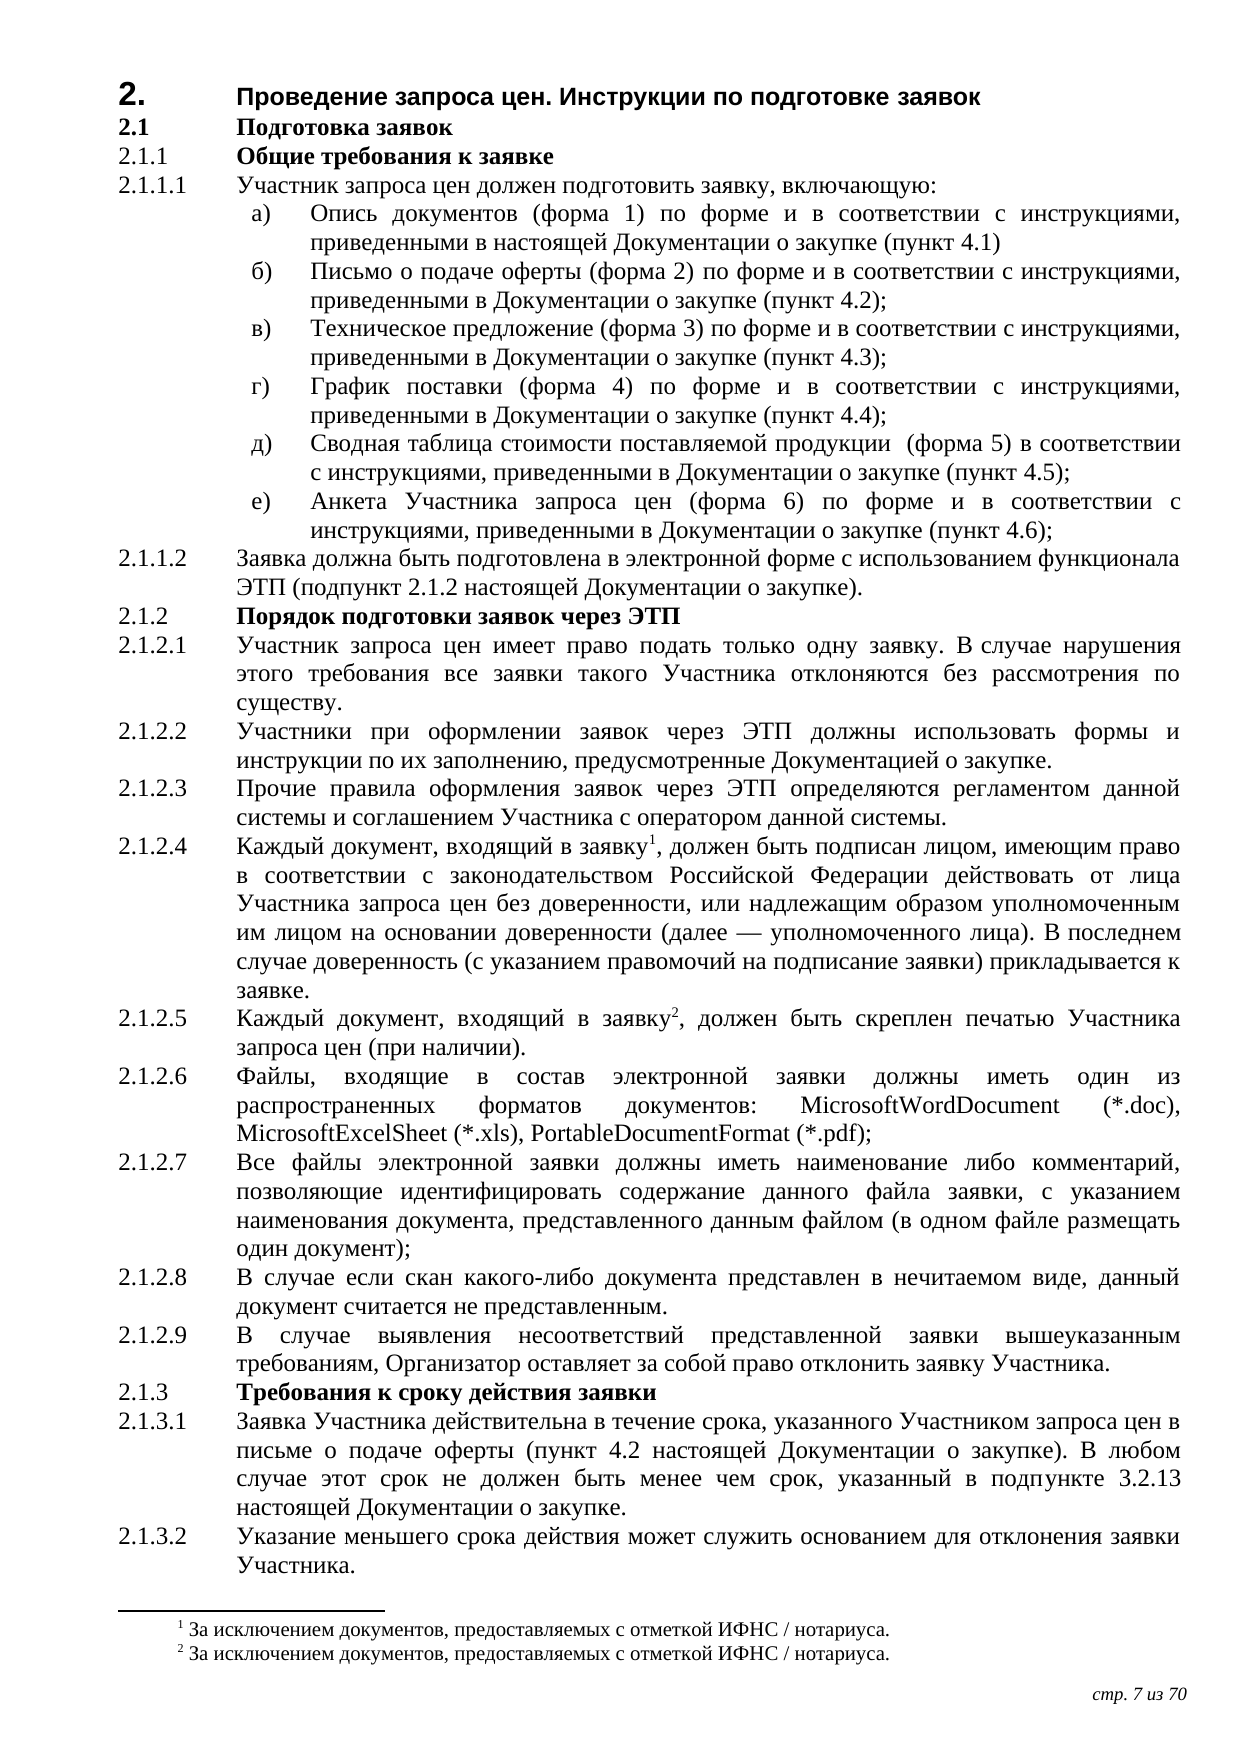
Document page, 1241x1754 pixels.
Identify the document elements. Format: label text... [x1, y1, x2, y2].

list Заявка должна быть подготовлена в электронной форме с использованием функционала ЭТП (подпункт 2.1.2 настоящей Документации о закупке). [118, 543, 1181, 601]
text Заявка Участника действительна в течение срока, указанного Участником запроса цен в письме о подаче оферты (пункт 4.2 настоящей Документации о закупке). В любом случае этот срок не должен быть менее чем срок, указанный в подпункте 3.2.13 настоящей Документации о закупке. [118, 1406, 1181, 1521]
text Требования к сроку действия заявки [118, 1377, 1181, 1406]
list В случае если скан какого-либо документа представлен в нечитаемом виде, данный документ считается не представленным. [118, 1262, 1181, 1320]
list Порядок подготовки заявок через ЭТП [118, 601, 1181, 630]
text Опись документов (форма 1) по форме и в соответствии с инструкциями, приведенными в настоящей Документации о закупке (пункт 4.1) [251, 198, 1181, 256]
list Прочие правила оформления заявок через ЭТП определяются регламентом данной системы и соглашением Участника с оператором данной системы. [118, 773, 1181, 831]
list В случае выявления несоответствий представленной заявки вышеуказанным требованиям, Организатор оставляет за собой право отклонить заявку Участника. [118, 1320, 1181, 1377]
text Участник запроса цен должен подготовить заявку, включающую: [118, 170, 1181, 198]
text Техническое предложение (форма 3) по форме и в соответствии с инструкциями, приведенными в Документации о закупке (пункт 4.3); [251, 313, 1181, 371]
text Каждый документ, входящий в заявку, должен быть скреплен печатью Участника запроса цен (при наличии). [118, 1003, 1181, 1061]
list Каждый документ, входящий в заявку, должен быть подписан лицом, имеющим право в соответствии с законодательством Российской Федерации действовать от лица Участника запроса цен без доверенности, или надлежащим образом уполномоченным им лицом на основании доверенности (далее — уполномоченного лица). В последнем случае доверенность (с указанием правомочий на подписание заявки) прикладывается к заявке. [118, 831, 1181, 1003]
list Файлы, входящие в состав электронной заявки должны иметь один из распространенных форматов документов: MicrosoftWordDocument (*.doc), MicrosoftExcelSheet (*.xls), PortableDocumentFormat (*.pdf); [118, 1061, 1181, 1147]
text Сводная таблица стоимости поставляемой продукции (форма 5) в соответствии с инструкциями, приведенными в Документации о закупке (пункт 4.5); [251, 428, 1181, 486]
list Все файлы электронной заявки должны иметь наименование либо комментарий, позволяющие идентифицировать содержание данного файла заявки, с указанием наименования документа, представленного данным файлом (в одном файле размещать один документ); [118, 1147, 1181, 1262]
text Анкета Участника запроса цен (форма 6) по форме и в соответствии с инструкциями, приведенными в Документации о закупке (пункт 4.6); [251, 486, 1181, 543]
text Указание меньшего срока действия может служить основанием для отклонения заявки Участника. [118, 1521, 1181, 1578]
list Участник запроса цен имеет право подать только одну заявку. В случае нарушения этого требования все заявки такого Участника отклоняются без рассмотрения по существу. [118, 630, 1181, 716]
subtitle Проведение запроса цен. Инструкции по подготовке заявок [118, 74, 1181, 112]
text Письмо о подаче оферты (форма 2) по форме и в соответствии с инструкциями, приведенными в Документации о закупке (пункт 4.2); [251, 256, 1181, 313]
text График поставки (форма 4) по форме и в соответствии с инструкциями, приведенными в Документации о закупке (пункт 4.4); [251, 371, 1181, 428]
text Общие требования к заявке [118, 141, 1181, 170]
subtitle Подготовка заявок [118, 112, 1181, 141]
list Участники при оформлении заявок через ЭТП должны использовать формы и инструкции по их заполнению, предусмотренные Документацией о закупке. [118, 716, 1181, 773]
